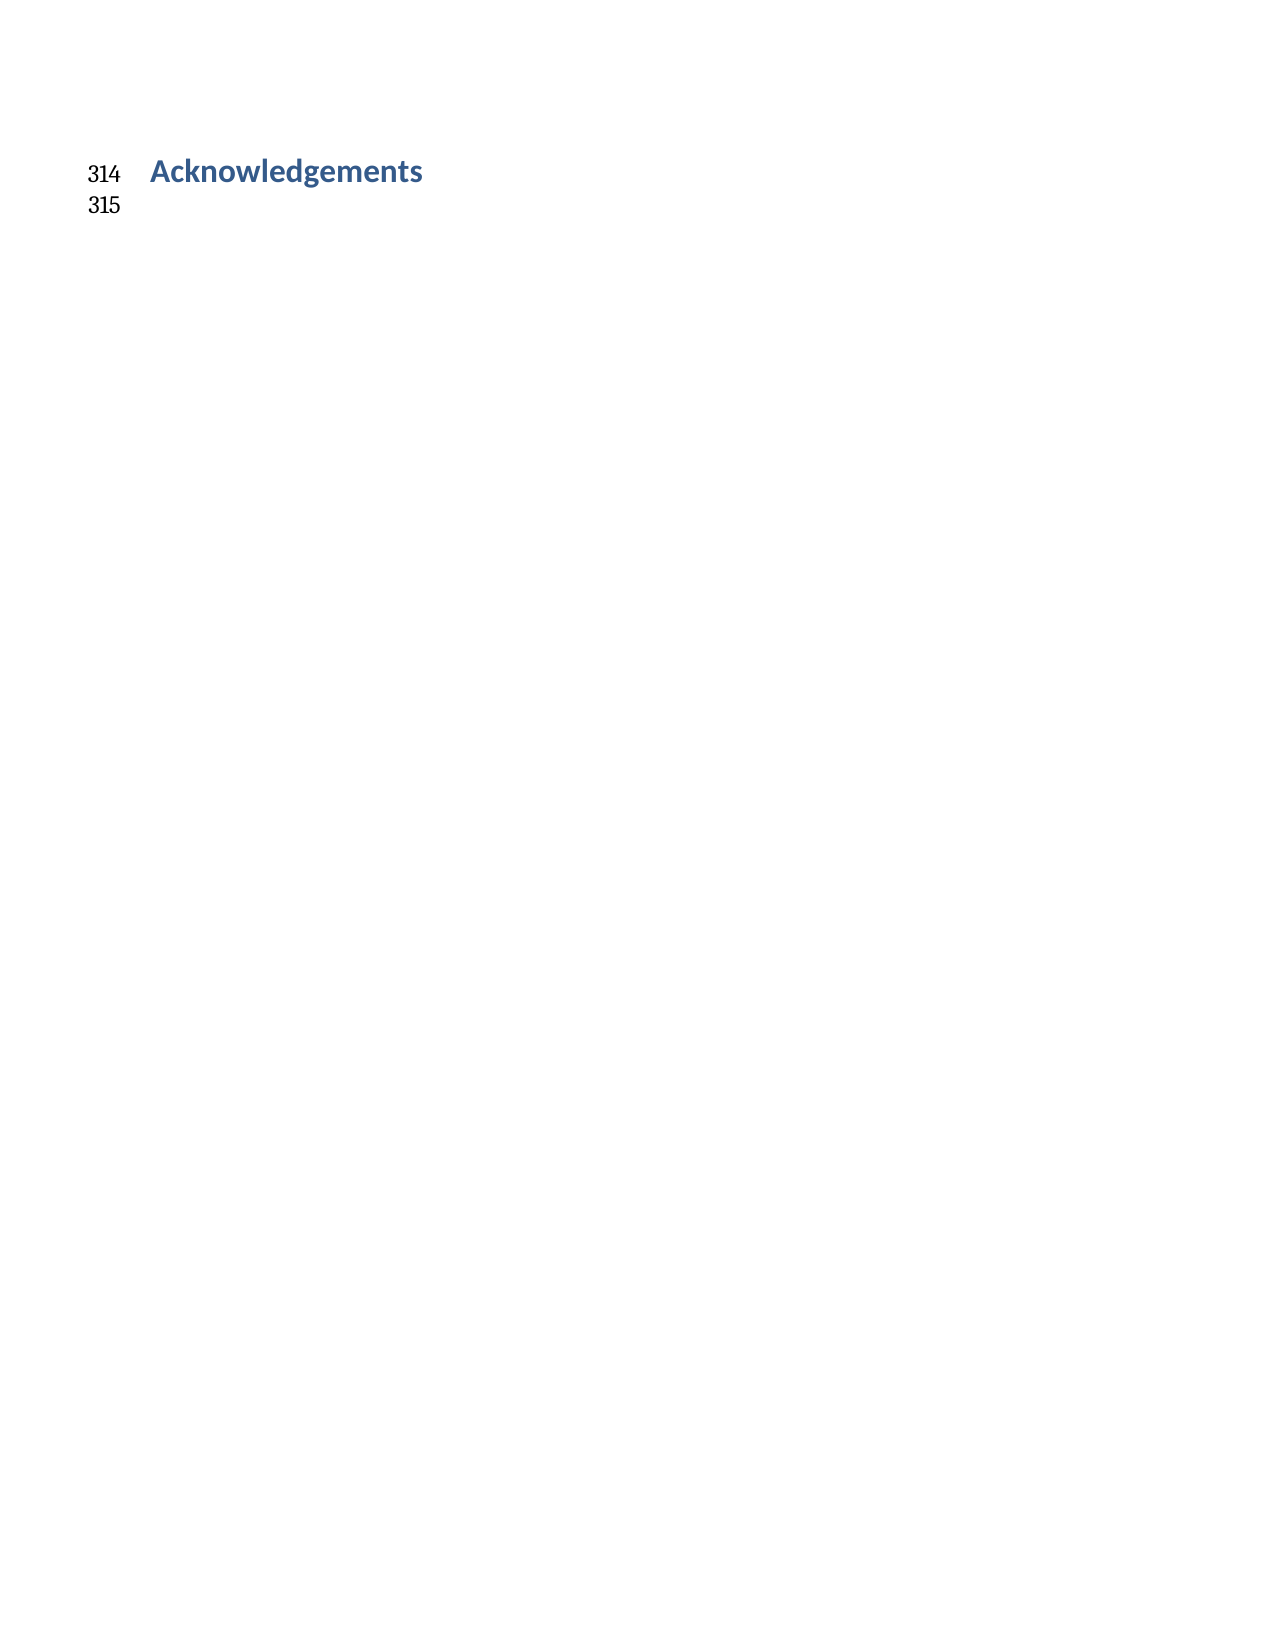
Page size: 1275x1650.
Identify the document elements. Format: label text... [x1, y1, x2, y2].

subtitle Acknowledgements [150, 150, 1125, 191]
